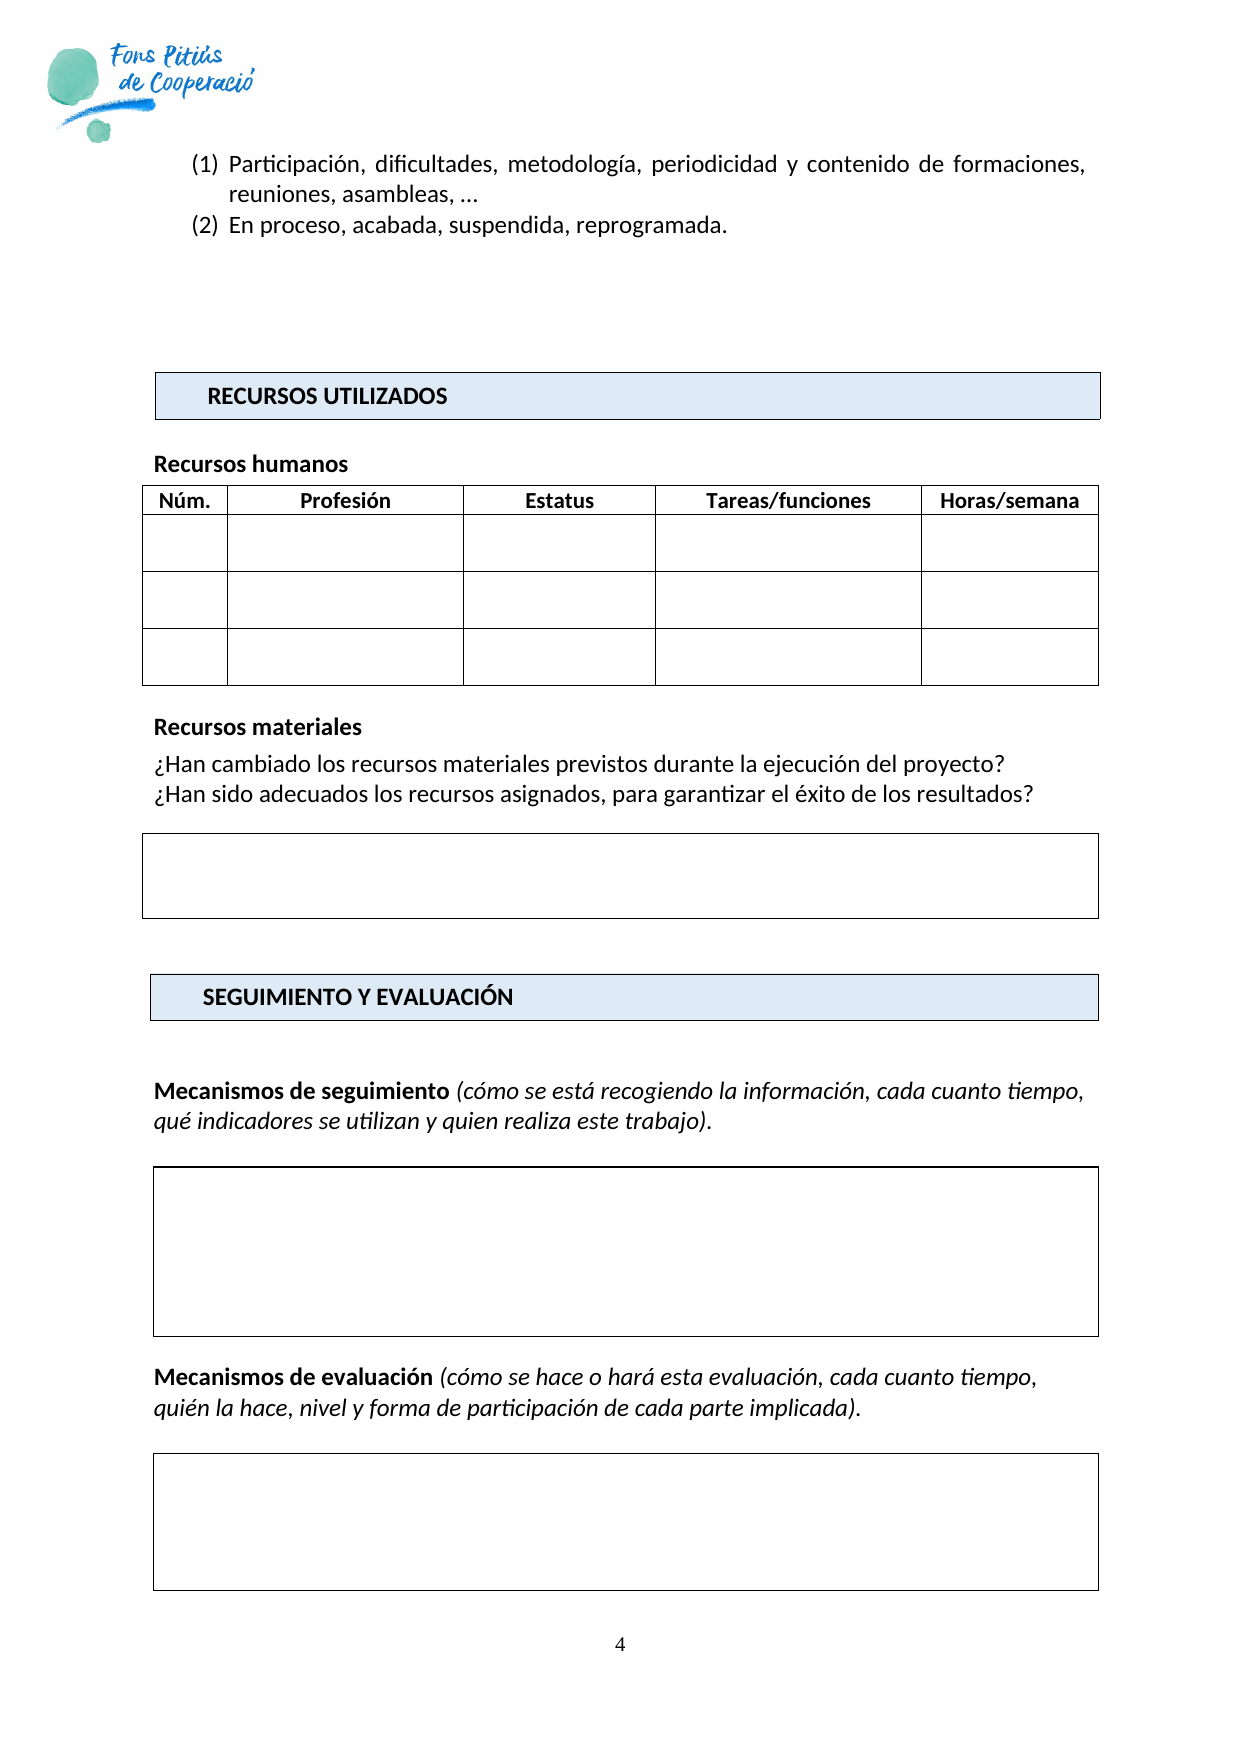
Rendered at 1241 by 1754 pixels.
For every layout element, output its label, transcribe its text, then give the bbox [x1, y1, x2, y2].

table_cell [922, 515, 1098, 571]
table_header [154, 1168, 1098, 1336]
table_cell [464, 515, 655, 571]
table_cell [143, 515, 227, 571]
text ¿Han sido adecuados los recursos asignados, para garantizar el éxito de los resultados? [153, 778, 1087, 809]
picture [19, 19, 283, 157]
table_cell [656, 515, 921, 571]
text Mecanismos de seguimiento (cómo se está recogiendo la información, cada cuanto tiempo, qué indicadores se utilizan y quien realiza este trabajo). [153, 1075, 1087, 1136]
table_cell [464, 629, 655, 685]
text ¿Han cambiado los recursos materiales previstos durante la ejecución del proyecto? [153, 748, 1087, 778]
table_header Estatus [464, 486, 655, 514]
table_cell [228, 515, 463, 571]
list En proceso, acabada, suspendida, reprogramada. [191, 209, 1087, 239]
table_header Profesión [228, 486, 463, 514]
subtitle Recursos humanos [153, 448, 1087, 479]
table_cell [656, 629, 921, 685]
table_cell [143, 572, 227, 628]
table_cell [143, 629, 227, 685]
table_header [143, 834, 1098, 918]
table_cell [922, 629, 1098, 685]
subtitle Mecanismos de evaluación (cómo se hace o hará esta evaluación, cada cuanto tiempo, quién la hace, nivel y forma de participación de cada parte implicada). [153, 1362, 1087, 1423]
table_cell [464, 572, 655, 628]
table_cell [922, 572, 1098, 628]
table_header Horas/semana [922, 486, 1098, 514]
table_cell [656, 572, 921, 628]
list Participación, dificultades, metodología, periodicidad y contenido de formaciones, reuniones, asambleas, … [191, 148, 1087, 209]
subtitle Recursos materiales [153, 711, 1087, 742]
table_cell [228, 629, 463, 685]
table_header [154, 1454, 1098, 1590]
table_header Núm. [143, 486, 227, 514]
table_header Tareas/funciones [656, 486, 921, 514]
table_cell [228, 572, 463, 628]
